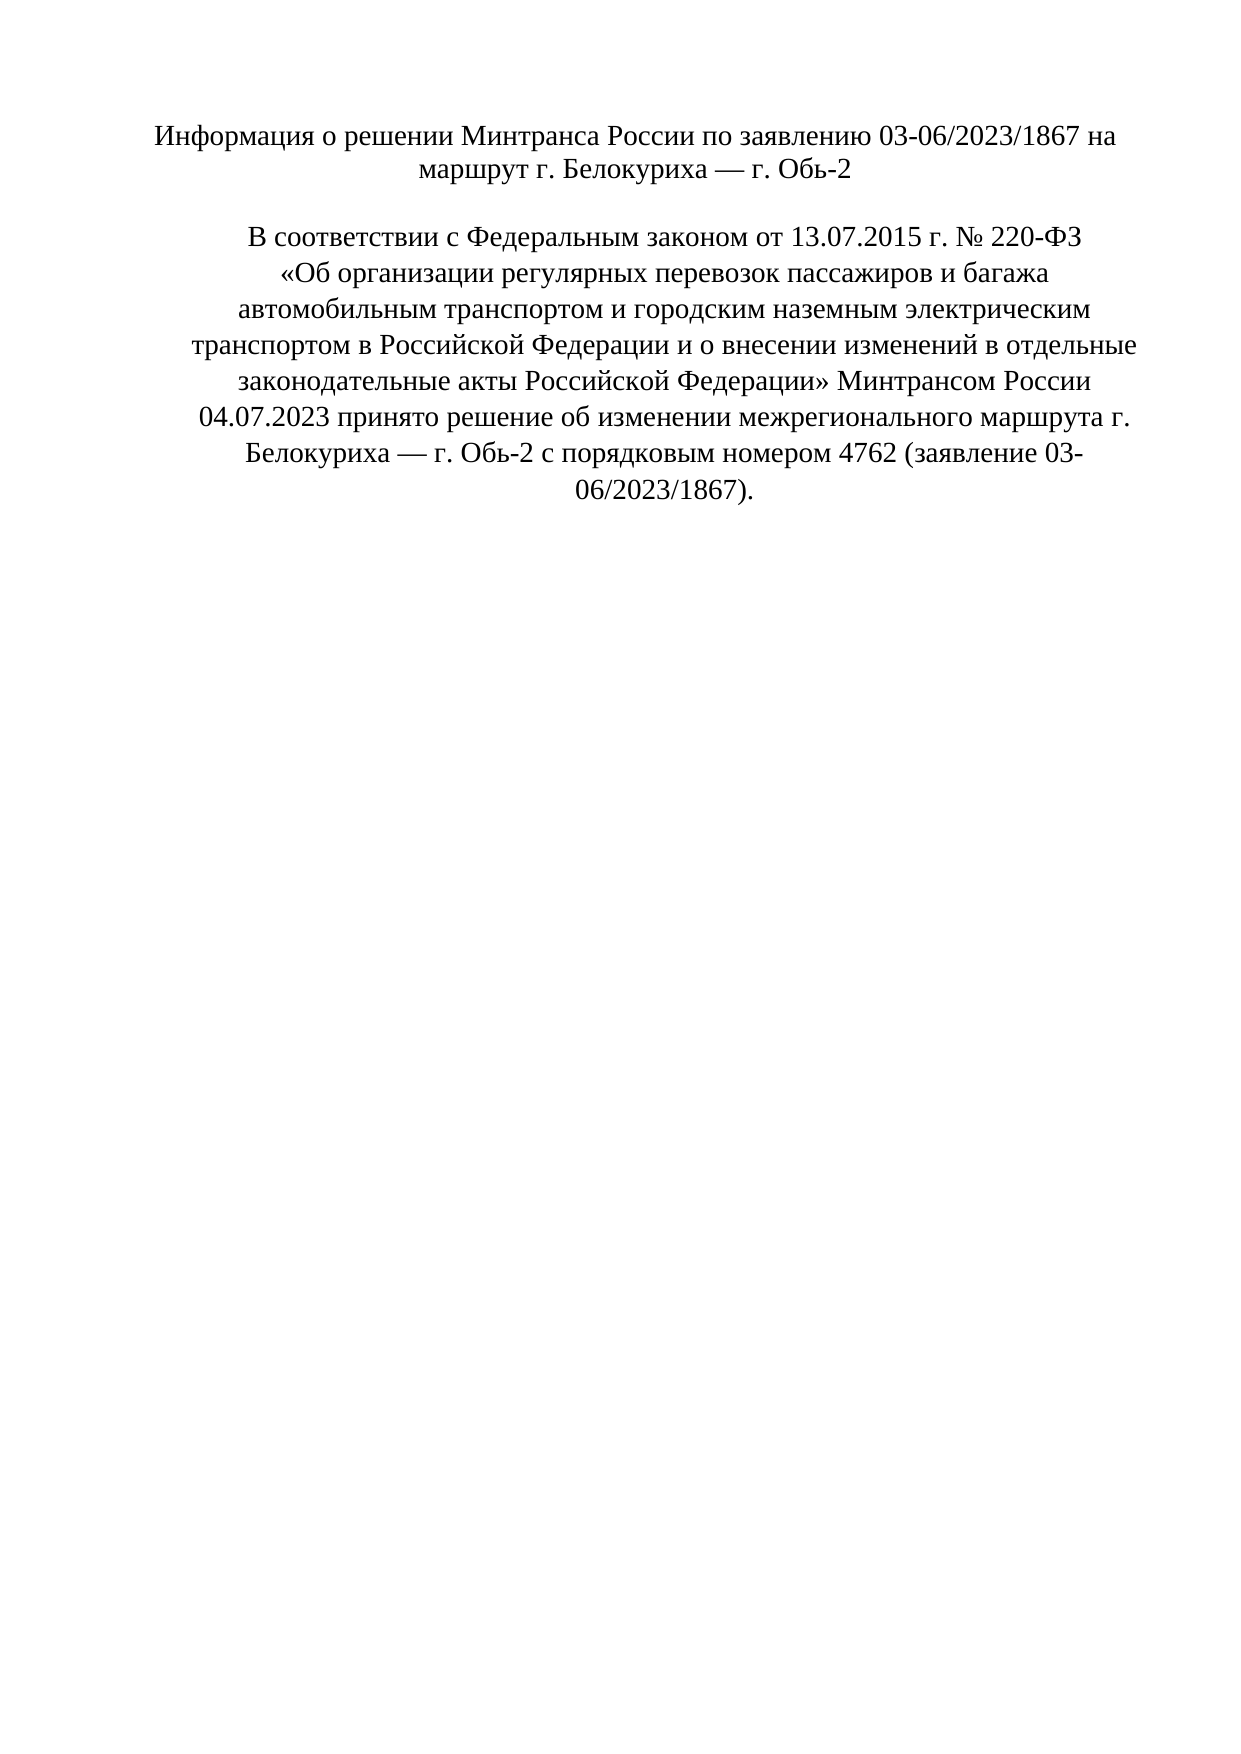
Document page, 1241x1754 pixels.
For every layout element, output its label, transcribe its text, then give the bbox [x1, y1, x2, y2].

text Информация о решении Минтранса России по заявлению 03-06/2023/1867 на маршрут г. Белокуриха — г. Обь-2 [118, 118, 1152, 185]
text В соответствии с Федеральным законом от 13.07.2015 г. № 220-ФЗ «Об организации регулярных перевозок пассажиров и багажа автомобильным транспортом и городским наземным электрическим транспортом в Российской Федерации и о внесении изменений в отдельные законодательные акты Российской Федерации» Минтрансом России 04.07.2023 принято решение об изменении межрегионального маршрута г. Белокуриха — г. Обь-2 с порядковым номером 4762 (заявление 03-06/2023/1867). [177, 219, 1152, 505]
